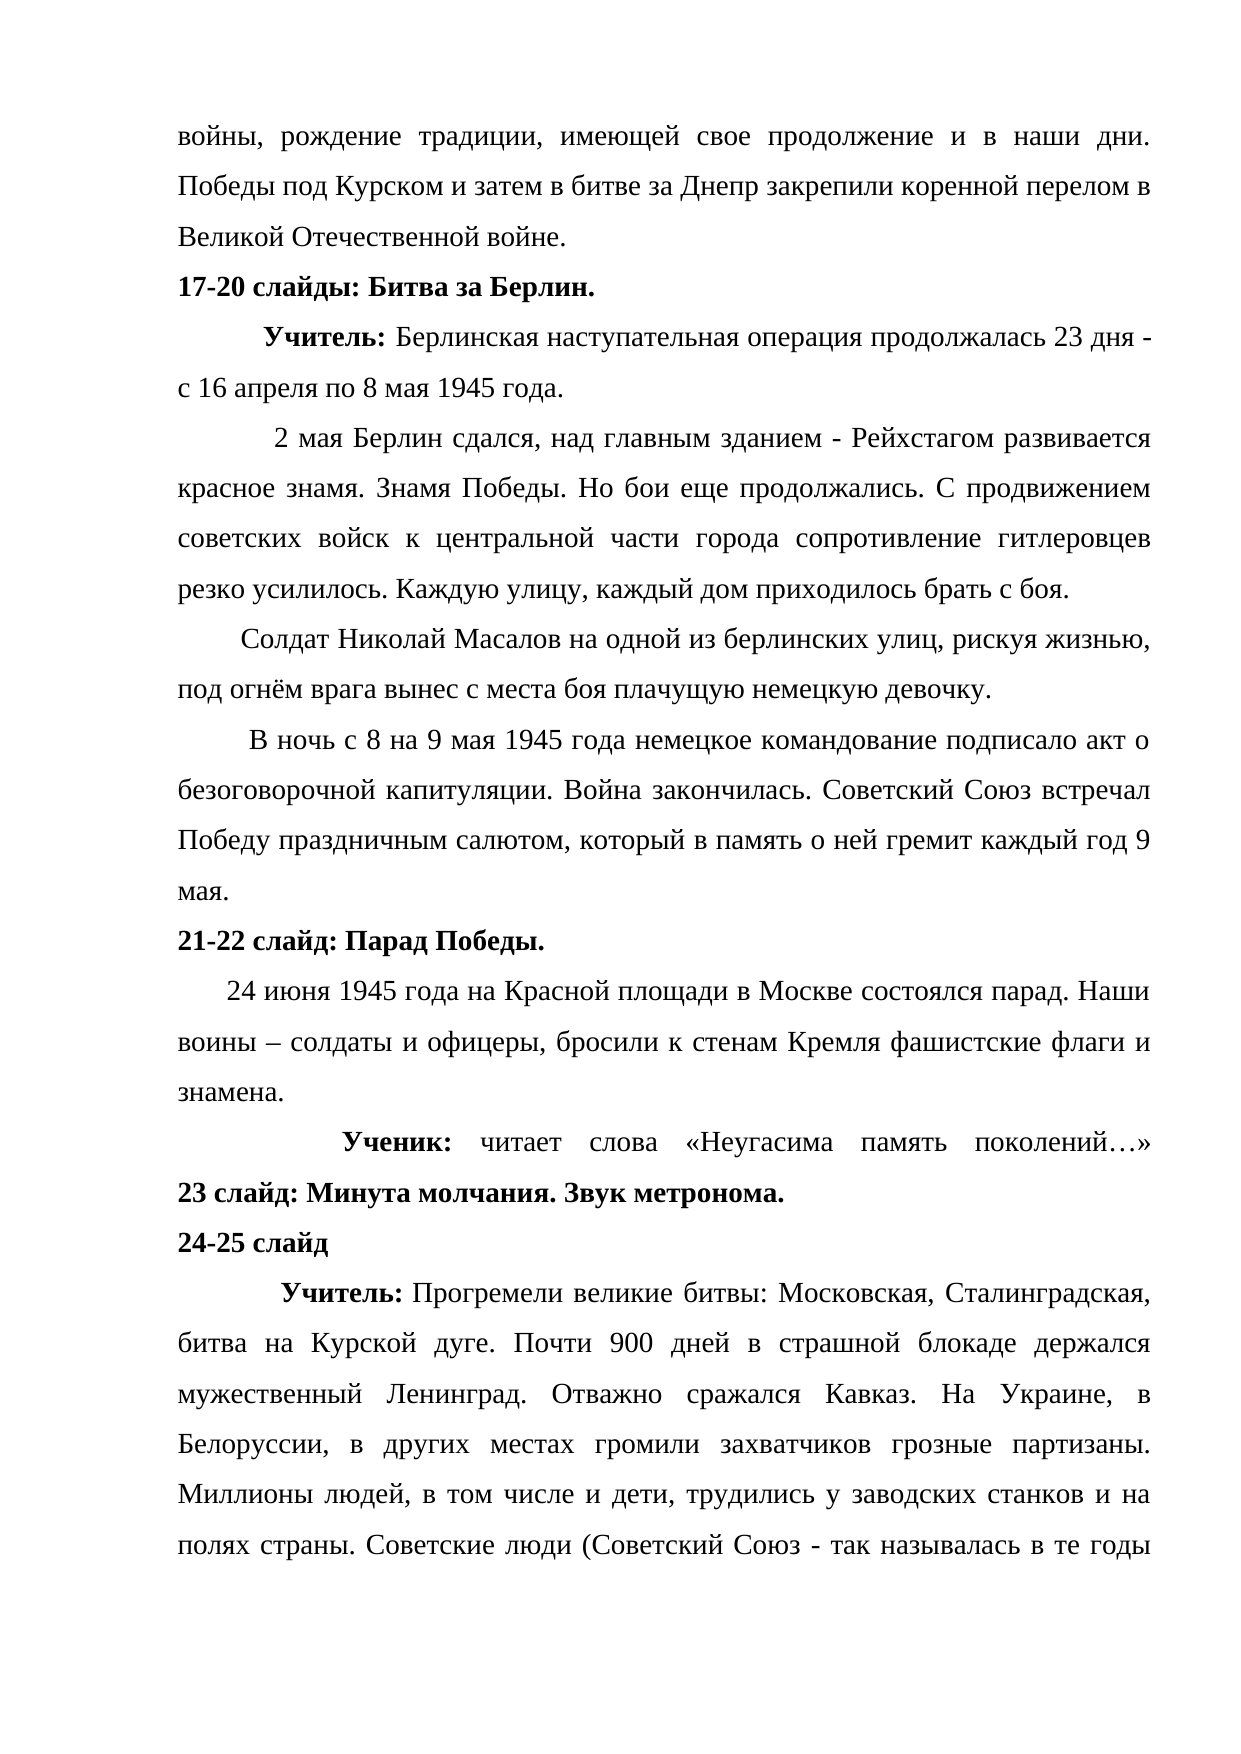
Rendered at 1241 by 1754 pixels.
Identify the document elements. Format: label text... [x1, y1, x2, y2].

text 2 мая Берлин сдался, над главным зданием - Рейхстагом развивается красное знамя. Знамя Победы. Но бои еще продолжались. С продвижением советских войск к центральной части города сопротивление гитлеровцев резко усилилось. Каждую улицу, каждый дом приходилось брать с боя. [177, 420, 1152, 604]
text Ученик: читает слова «Неугасима память поколений…» 23 слайд: Минута молчания. Звук метронома. [177, 1124, 1152, 1208]
text 24 июня 1945 года на Красной площади в Москве состоялся парад. Наши воины – солдаты и офицеры, бросили к стенам Кремля фашистские флаги и знамена. [177, 973, 1152, 1108]
text Солдат Николай Масалов на одной из берлинских улиц, рискуя жизнью, под огнём врага вынес с места боя плачущую немецкую девочку. [177, 621, 1152, 705]
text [177, 1275, 1152, 1560]
text 21-22 слайд: Парад Победы. [177, 923, 1152, 957]
text Учитель: Берлинская наступательная операция продолжалась 23 дня - с 16 апреля по 8 мая 1945 года. [177, 319, 1152, 403]
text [177, 118, 1152, 252]
text 17-20 слайды: Битва за Берлин. [177, 269, 1152, 303]
text 24-25 слайд [177, 1225, 1152, 1258]
text В ночь с 8 на 9 мая 1945 года немецкое командование подписало акт о безоговорочной капитуляции. Война закончилась. Советский Союз встречал Победу праздничным салютом, который в память о ней гремит каждый год 9 мая. [177, 722, 1152, 906]
